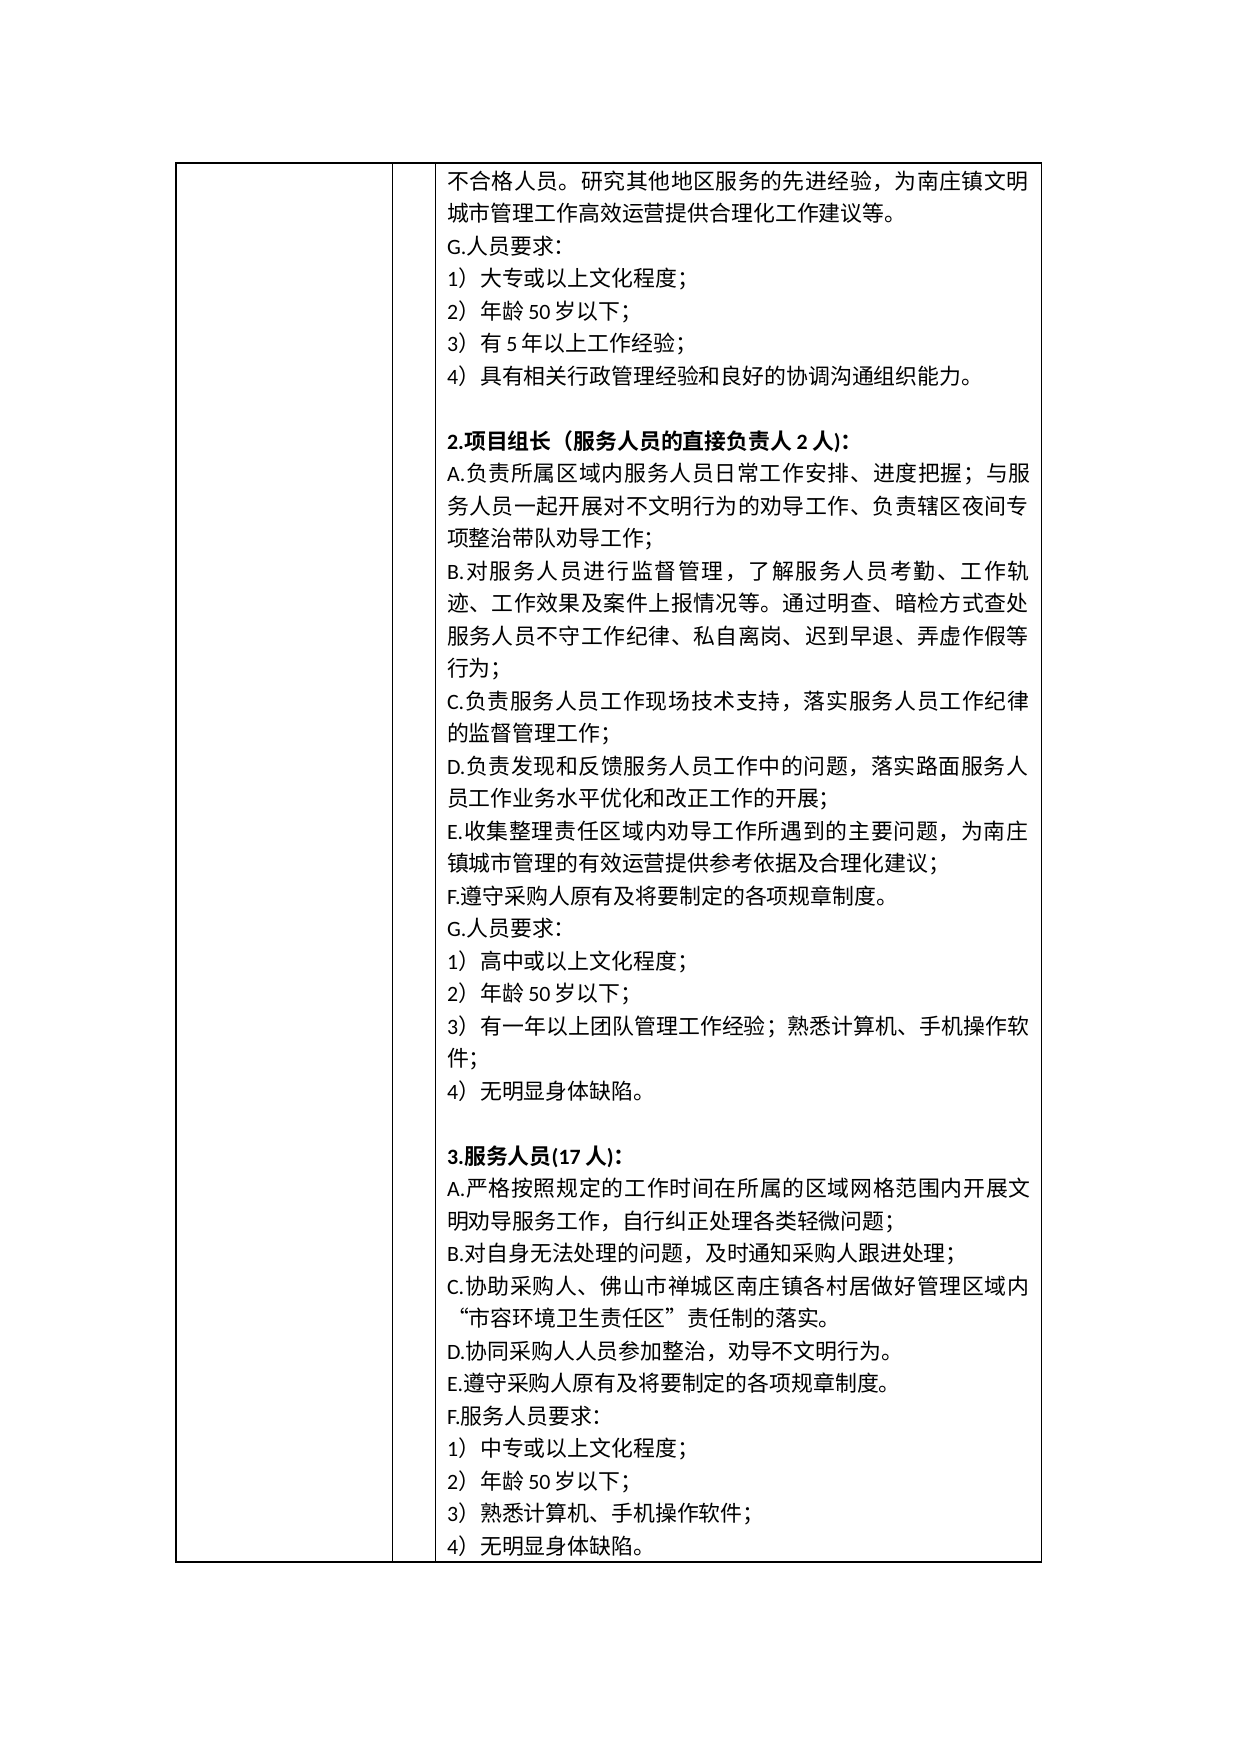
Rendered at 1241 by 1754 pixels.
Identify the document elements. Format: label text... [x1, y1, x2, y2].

table_cell [177, 164, 392, 1561]
table_cell 1 [393, 164, 435, 1561]
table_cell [436, 164, 1041, 1561]
